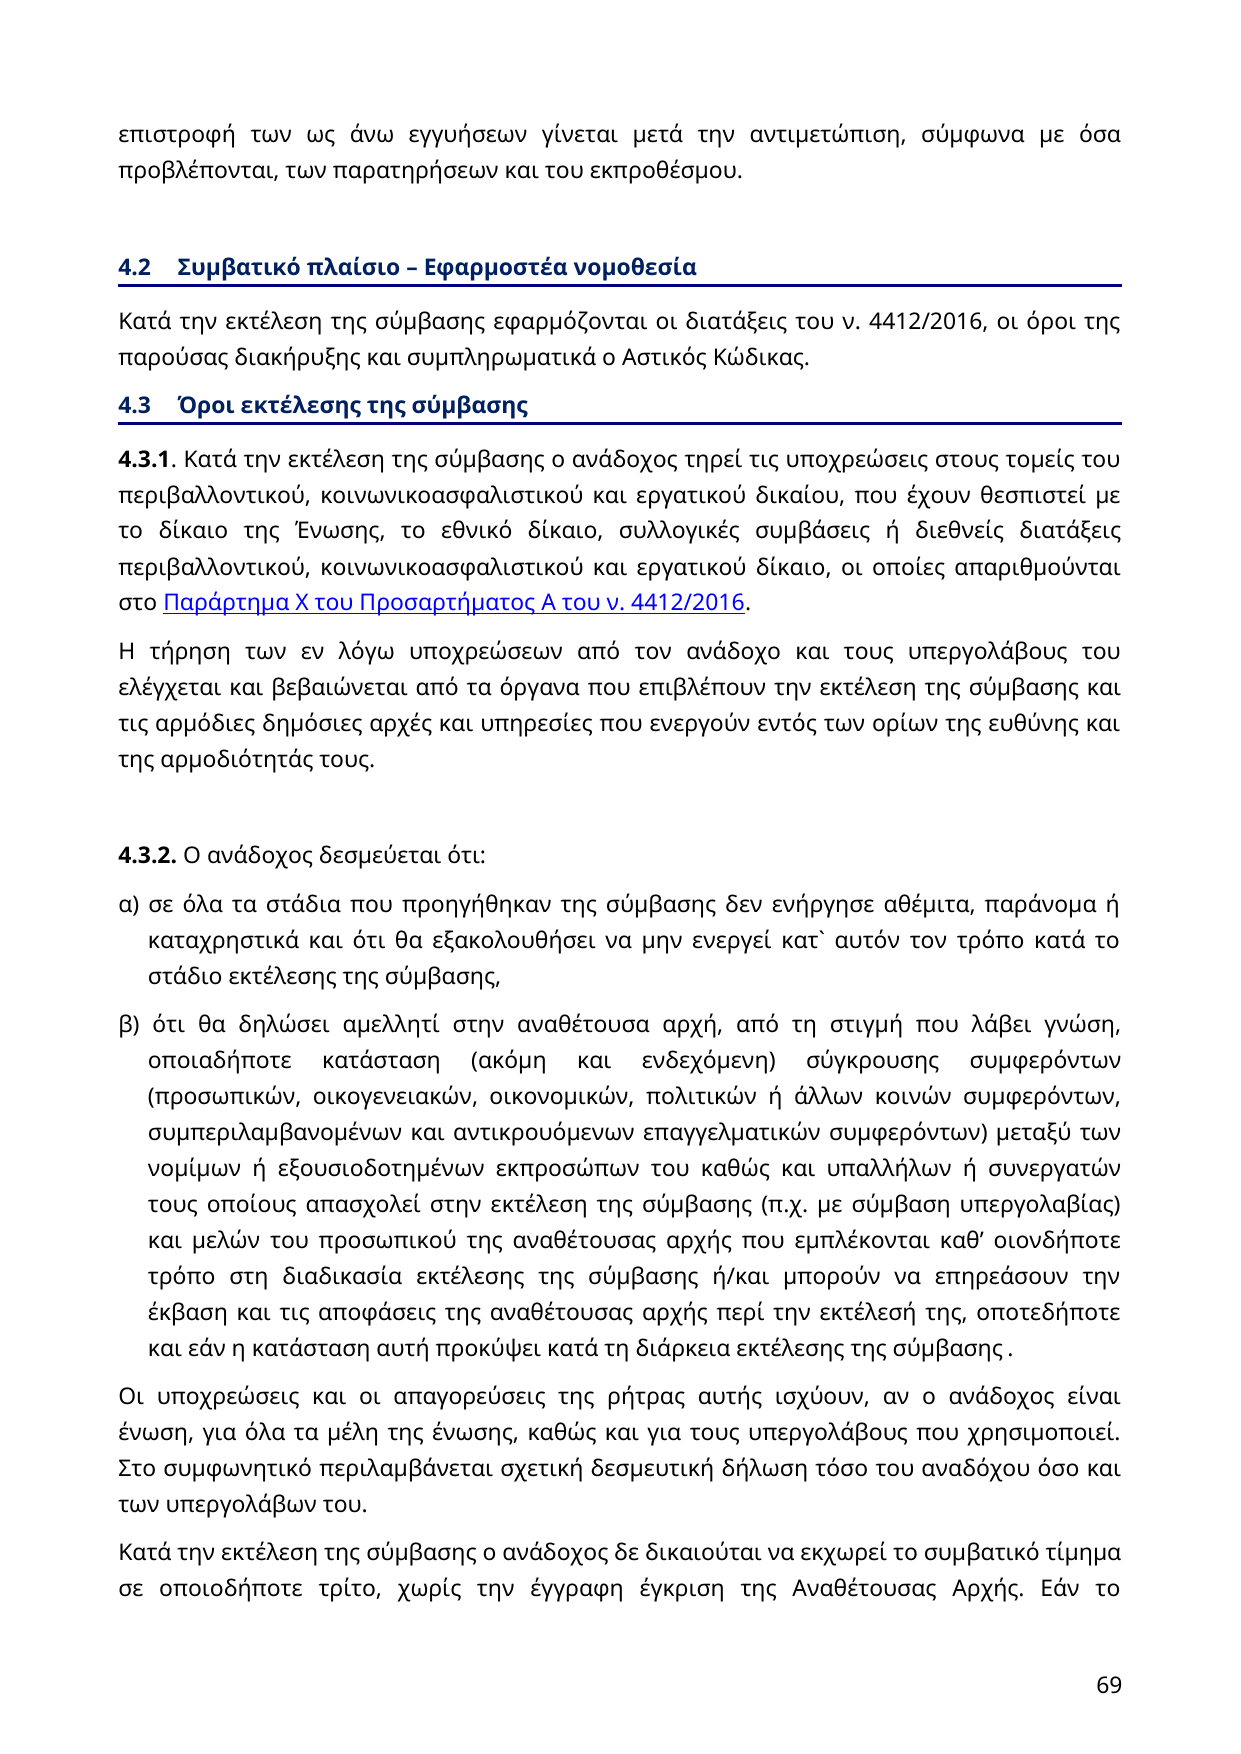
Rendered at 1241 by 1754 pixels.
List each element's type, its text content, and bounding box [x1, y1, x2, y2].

text Οι υποχρεώσεις και οι απαγορεύσεις της ρήτρας αυτής ισχύουν, αν ο ανάδοχος είναι ένωση, για όλα τα μέλη της ένωσης, καθώς και για τους υπεργολάβους που χρησιμοποιεί. Στο συμφωνητικό περιλαμβάνεται σχετική δεσμευτική δήλωση τόσο του αναδόχου όσο και των υπεργολάβων του. [118, 1380, 1122, 1519]
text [118, 1536, 1122, 1603]
text Κατά την εκτέλεση της σύμβασης εφαρμόζονται οι διατάξεις του ν. 4412/2016, οι όροι της παρούσας διακήρυξης και συμπληρωματικά ο Αστικός Κώδικας. [118, 304, 1122, 372]
text 4.3.2. Ο ανάδοχος δεσμεύεται ότι: [118, 839, 1122, 871]
text 4.3.1. Κατά την εκτέλεση της σύμβασης ο ανάδοχος τηρεί τις υποχρεώσεις στους τομείς του περιβαλλοντικού, κοινωνικοασφαλιστικού και εργατικού δικαίου, που έχουν θεσπιστεί με το δίκαιο της Ένωσης, το εθνικό δίκαιο, συλλογικές συμβάσεις ή διεθνείς διατάξεις περιβαλλοντικού, κοινωνικοασφαλιστικού και εργατικού δίκαιο, οι οποίες απαριθμούνται στο Παράρτημα Χ του Προσαρτήματος Α του ν. 4412/2016. [118, 443, 1122, 618]
text Η τήρηση των εν λόγω υποχρεώσεων από τον ανάδοχο και τους υπεργολάβους του ελέγχεται και βεβαιώνεται από τα όργανα που επιβλέπουν την εκτέλεση της σύμβασης και τις αρμόδιες δημόσιες αρχές και υπηρεσίες που ενεργούν εντός των ορίων της ευθύνης και της αρμοδιότητάς τους. [118, 635, 1122, 774]
subtitle Συμβατικό πλαίσιο – Εφαρμοστέα νομοθεσία [118, 251, 1122, 284]
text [118, 118, 1122, 185]
text β) ότι θα δηλώσει αμελλητί στην αναθέτουσα αρχή, από τη στιγμή που λάβει γνώση, οποιαδήποτε κατάσταση (ακόμη και ενδεχόμενη) σύγκρουσης συμφερόντων (προσωπικών, οικογενειακών, οικονομικών, πολιτικών ή άλλων κοινών συμφερόντων, συμπεριλαμβανομένων και αντικρουόμενων επαγγελματικών συμφερόντων) μεταξύ των νομίμων ή εξουσιοδοτημένων εκπροσώπων του καθώς και υπαλλήλων ή συνεργατών τους οποίους απασχολεί στην εκτέλεση της σύμβασης (π.χ. με σύμβαση υπεργολαβίας) και μελών του προσωπικού της αναθέτουσας αρχής που εμπλέκονται καθ’ οιονδήποτε τρόπο στη διαδικασία εκτέλεσης της σύμβασης ή/και μπορούν να επηρεάσουν την έκβαση και τις αποφάσεις της αναθέτουσας αρχής περί την εκτέλεσή της, οποτεδήποτε και εάν η κατάσταση αυτή προκύψει κατά τη διάρκεια εκτέλεσης της σύμβασης . [118, 1008, 1122, 1363]
subtitle Όροι εκτέλεσης της σύμβασης [118, 389, 1122, 422]
text α) σε όλα τα στάδια που προηγήθηκαν της σύμβασης δεν ενήργησε αθέμιτα, παράνομα ή καταχρηστικά και ότι θα εξακολουθήσει να μην ενεργεί κατ` αυτόν τον τρόπο κατά το στάδιο εκτέλεσης της σύμβασης, [118, 888, 1122, 991]
